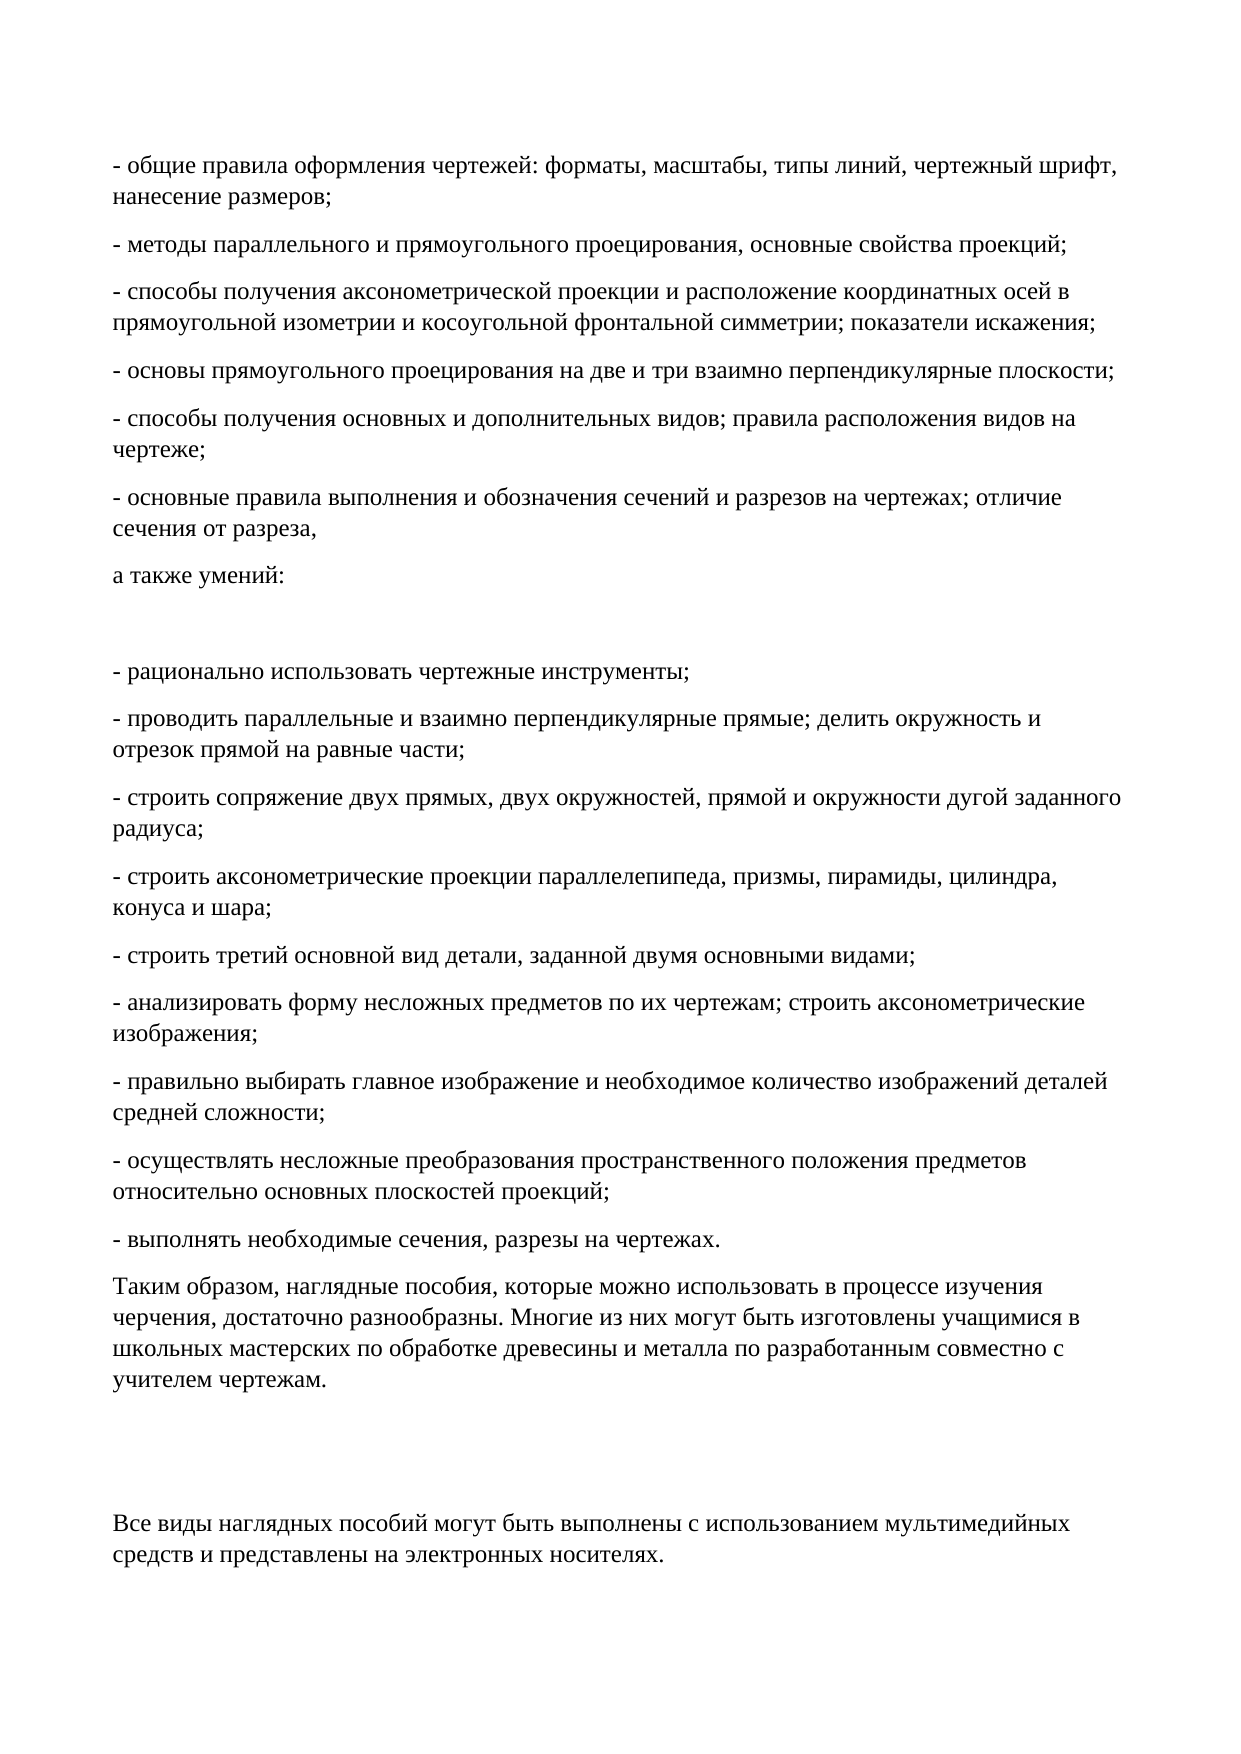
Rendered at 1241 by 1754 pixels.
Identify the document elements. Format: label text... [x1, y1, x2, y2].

text - методы параллельного и прямоугольного проецирования, основные свойства проекций; [112, 229, 1128, 257]
text - анализировать форму несложных предметов по их чертежам; строить аксонометрические изображения; [112, 987, 1128, 1047]
text - правильно выбирать главное изображение и необходимое количество изображений деталей средней сложности; [112, 1066, 1128, 1126]
text - осуществлять несложные преобразования пространственного положения предметов относительно основных плоскостей проекций; [112, 1145, 1128, 1205]
text - рационально использовать чертежные инструменты; [112, 656, 1128, 684]
text - основы прямоугольного проецирования на две и три взаимно перпендикулярные плоскости; [112, 355, 1128, 384]
text - способы получения аксонометрической проекции и расположение координатных осей в прямоугольной изометрии и косоугольной фронтальной симметрии; показатели искажения; [112, 276, 1128, 336]
text а также умений: [112, 560, 1128, 589]
text - общие правила оформления чертежей: форматы, масштабы, типы линий, чертежный шрифт, нанесение размеров; [112, 150, 1128, 210]
text - строить сопряжение двух прямых, двух окружностей, прямой и окружности дугой заданного радиуса; [112, 782, 1128, 842]
text Таким образом, наглядные пособия, которые можно использовать в процессе изучения черчения, достаточно разнообразны. Многие из них могут быть изготовлены учащимися в школьных мастерских по обработке древесины и металла по разработанным совместно с учителем чертежам. [112, 1271, 1128, 1393]
text - выполнять необходимые сечения, разрезы на чертежах. [112, 1224, 1128, 1252]
text Все виды наглядных пособий могут быть выполнены с использованием мультимедийных средств и представлены на электронных носителях. [112, 1508, 1128, 1567]
text - строить аксонометрические проекции параллелепипеда, призмы, пирамиды, цилиндра, конуса и шара; [112, 861, 1128, 921]
text - основные правила выполнения и обозначения сечений и разрезов на чертежах; отличие сечения от разреза, [112, 482, 1128, 541]
text - строить третий основной вид детали, заданной двумя основными видами; [112, 940, 1128, 968]
text - проводить параллельные и взаимно перпендикулярные прямые; делить окружность и отрезок прямой на равные части; [112, 703, 1128, 763]
text - способы получения основных и дополнительных видов; правила расположения видов на чертеже; [112, 403, 1128, 463]
